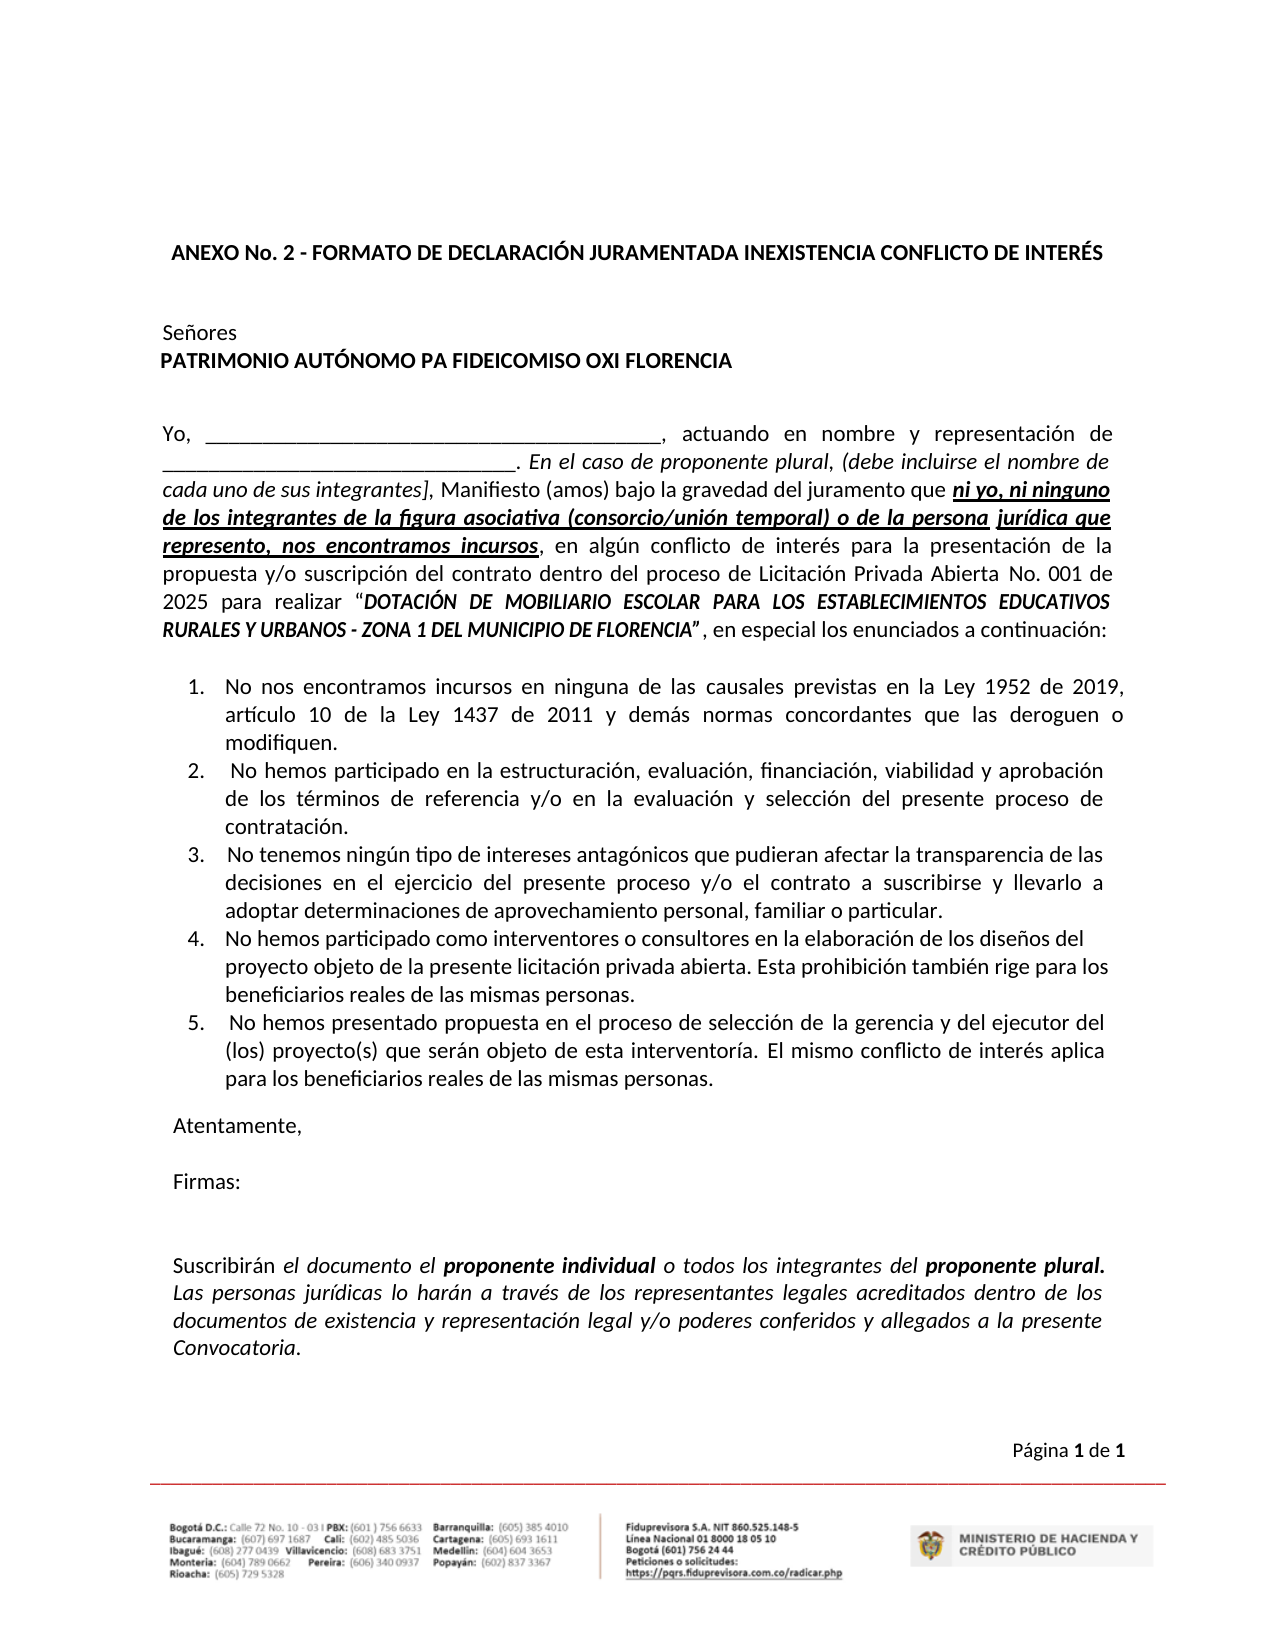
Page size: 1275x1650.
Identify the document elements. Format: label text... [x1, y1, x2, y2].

text PATRIMONIO AUTÓNOMO PA FIDEICOMISO OXI FLORENCIA [150, 346, 1125, 374]
list No hemos presentado propuesta en el proceso de selección de la gerencia y del ejecutor del (los) proyecto(s) que serán objeto de esta interventoría. El mismo conflicto de interés aplica para los beneficiarios reales de las mismas personas. [187, 1008, 1105, 1092]
text Atentamente, Firmas: [173, 1111, 334, 1195]
list No hemos participado en la estructuración, evaluación, financiación, viabilidad y aprobación de los términos de referencia y/o en la evaluación y selección del presente proceso de contratación. [187, 756, 1105, 840]
text Señores [162, 318, 1125, 346]
text Yo, ________________________________________, actuando en nombre y representación de _______________________________. En el caso de proponente plural, (debe incluirse el nombre de cada uno de sus integrantes], Manifiesto (amos) bajo la gravedad del juramento que ni yo, ni ninguno de los integrantes de la figura asociativa (consorcio/unión temporal) o de la persona jurídica que represento, nos encontramos incursos, en algún conflicto de interés para la presentación de la propuesta y/o suscripción del contrato dentro del proceso de Licitación Privada Abierta No. 001 de 2025 para realizar “DOTACIÓN DE MOBILIARIO ESCOLAR PARA LOS ESTABLECIMIENTOS EDUCATIVOS RURALES Y URBANOS - ZONA 1 DEL MUNICIPIO DE FLORENCIA”, en especial los enunciados a continuación: [162, 419, 1113, 643]
list No nos encontramos incursos en ninguna de las causales previstas en la Ley 1952 de 2019, artículo 10 de la Ley 1437 de 2011 y demás normas concordantes que las deroguen o modifiquen. [187, 672, 1125, 756]
list No hemos participado como interventores o consultores en la elaboración de los diseños del proyecto objeto de la presente licitación privada abierta. Esta prohibición también rige para los beneficiarios reales de las mismas personas. [187, 924, 1125, 1008]
list No tenemos ningún tipo de intereses antagónicos que pudieran afectar la transparencia de las decisiones en el ejercicio del presente proceso y/o el contrato a suscribirse y llevarlo a adoptar determinaciones de aprovechamiento personal, familiar o particular. [187, 840, 1105, 924]
text Suscribirán el documento el proponente individual o todos los integrantes del proponente plural. Las personas jurídicas lo harán a través de los representantes legales acreditados dentro de los documentos de existencia y representación legal y/o poderes conferidos y allegados a la presente Convocatoria. [173, 1251, 1106, 1361]
picture [150, 1513, 1183, 1612]
subtitle ANEXO No. 2 - FORMATO DE DECLARACIÓN JURAMENTADA INEXISTENCIA CONFLICTO DE INTERÉS [150, 238, 1125, 266]
